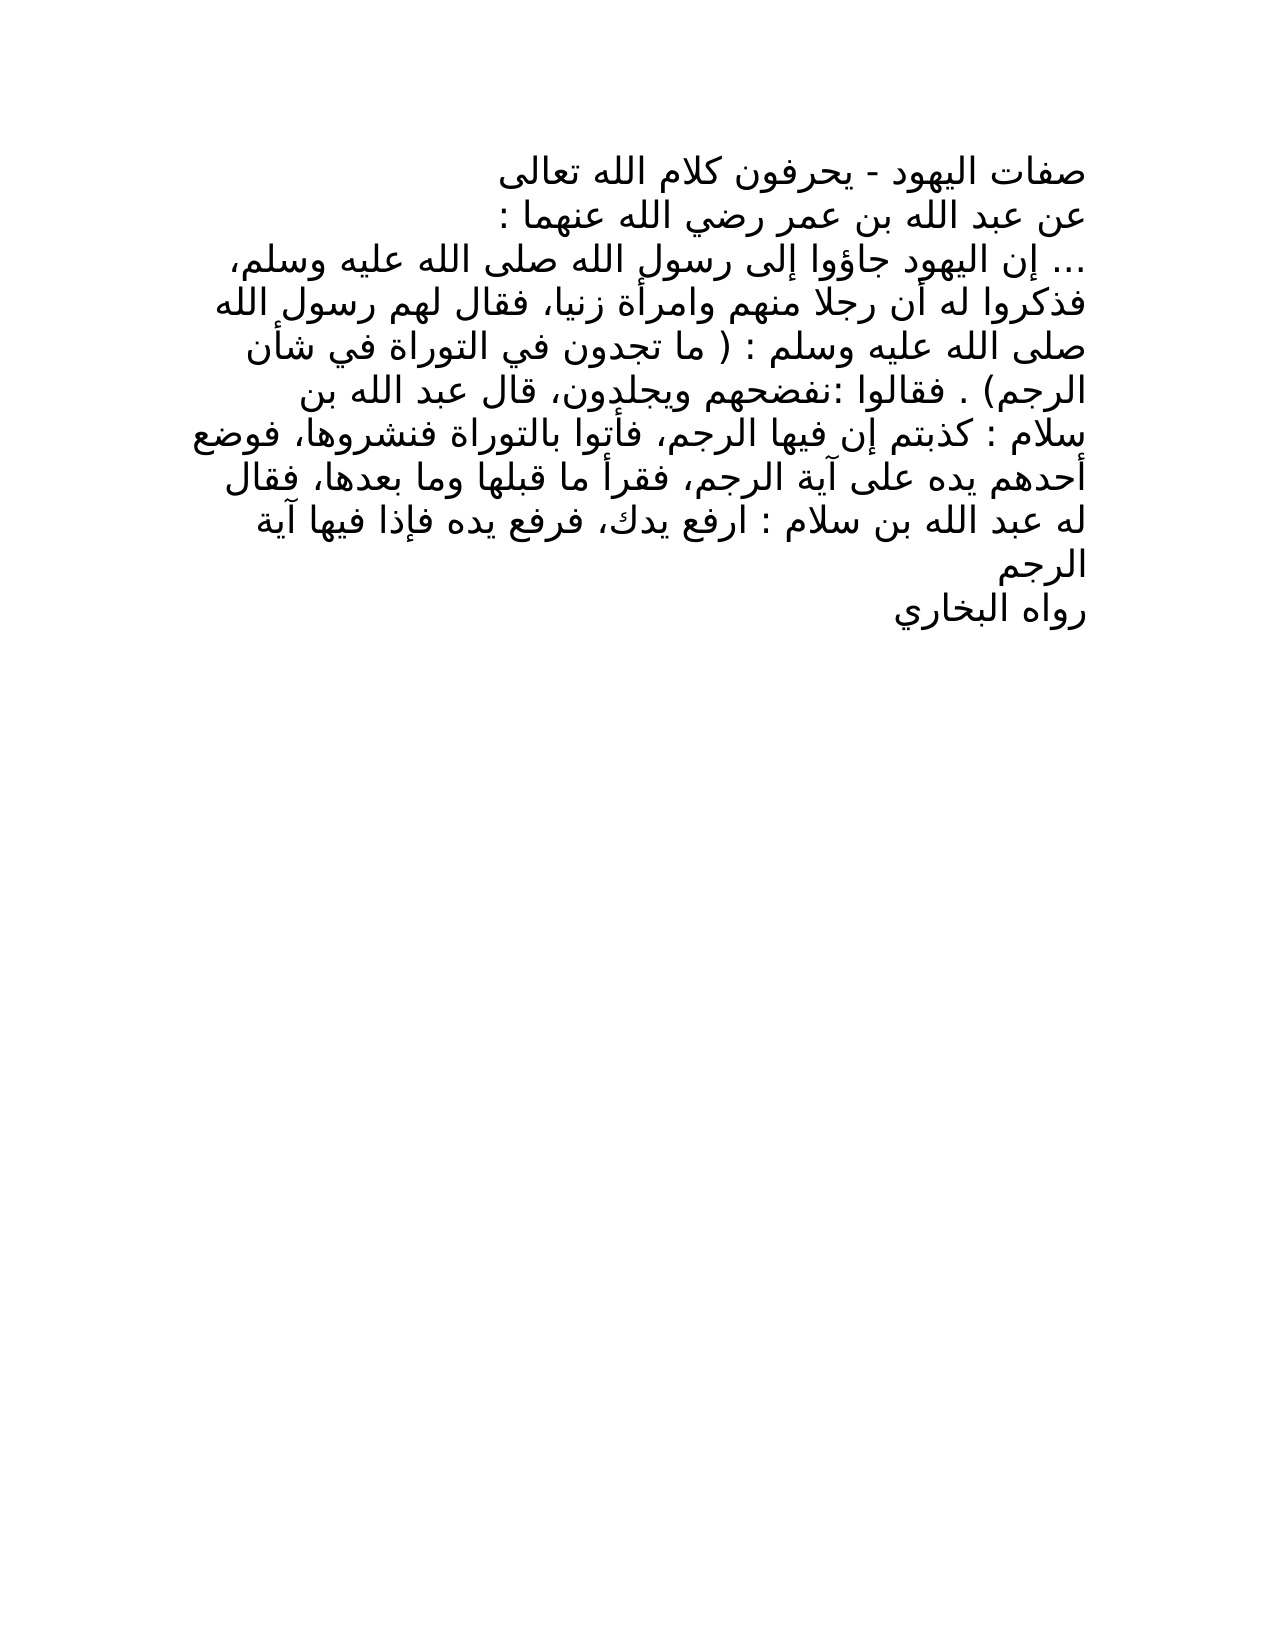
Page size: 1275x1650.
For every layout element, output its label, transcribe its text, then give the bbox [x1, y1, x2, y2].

text عن عبد الله بن عمر رضي الله عنهما : [187, 194, 1087, 237]
text صفات اليهود - يحرفون كلام الله تعالى [187, 150, 1087, 194]
text رواه البخاري [187, 586, 1087, 630]
text ... إن اليهود جاؤوا إلى رسول الله صلى الله عليه وسلم، فذكروا له أن رجلا منهم وامرأة زنيا، فقال لهم رسول الله صلى الله عليه وسلم : ( ما تجدون في التوراة في شأن الرجم) . فقالوا :نفضحهم ويجلدون، قال عبد الله بن سلام : كذبتم إن فيها الرجم، فأتوا بالتوراة فنشروها، فوضع أحدهم يده على آية الرجم، فقرأ ما قبلها وما بعدها، فقال له عبد الله بن سلام : ارفع يدك، فرفع يده فإذا فيها آية الرجم [187, 237, 1087, 586]
